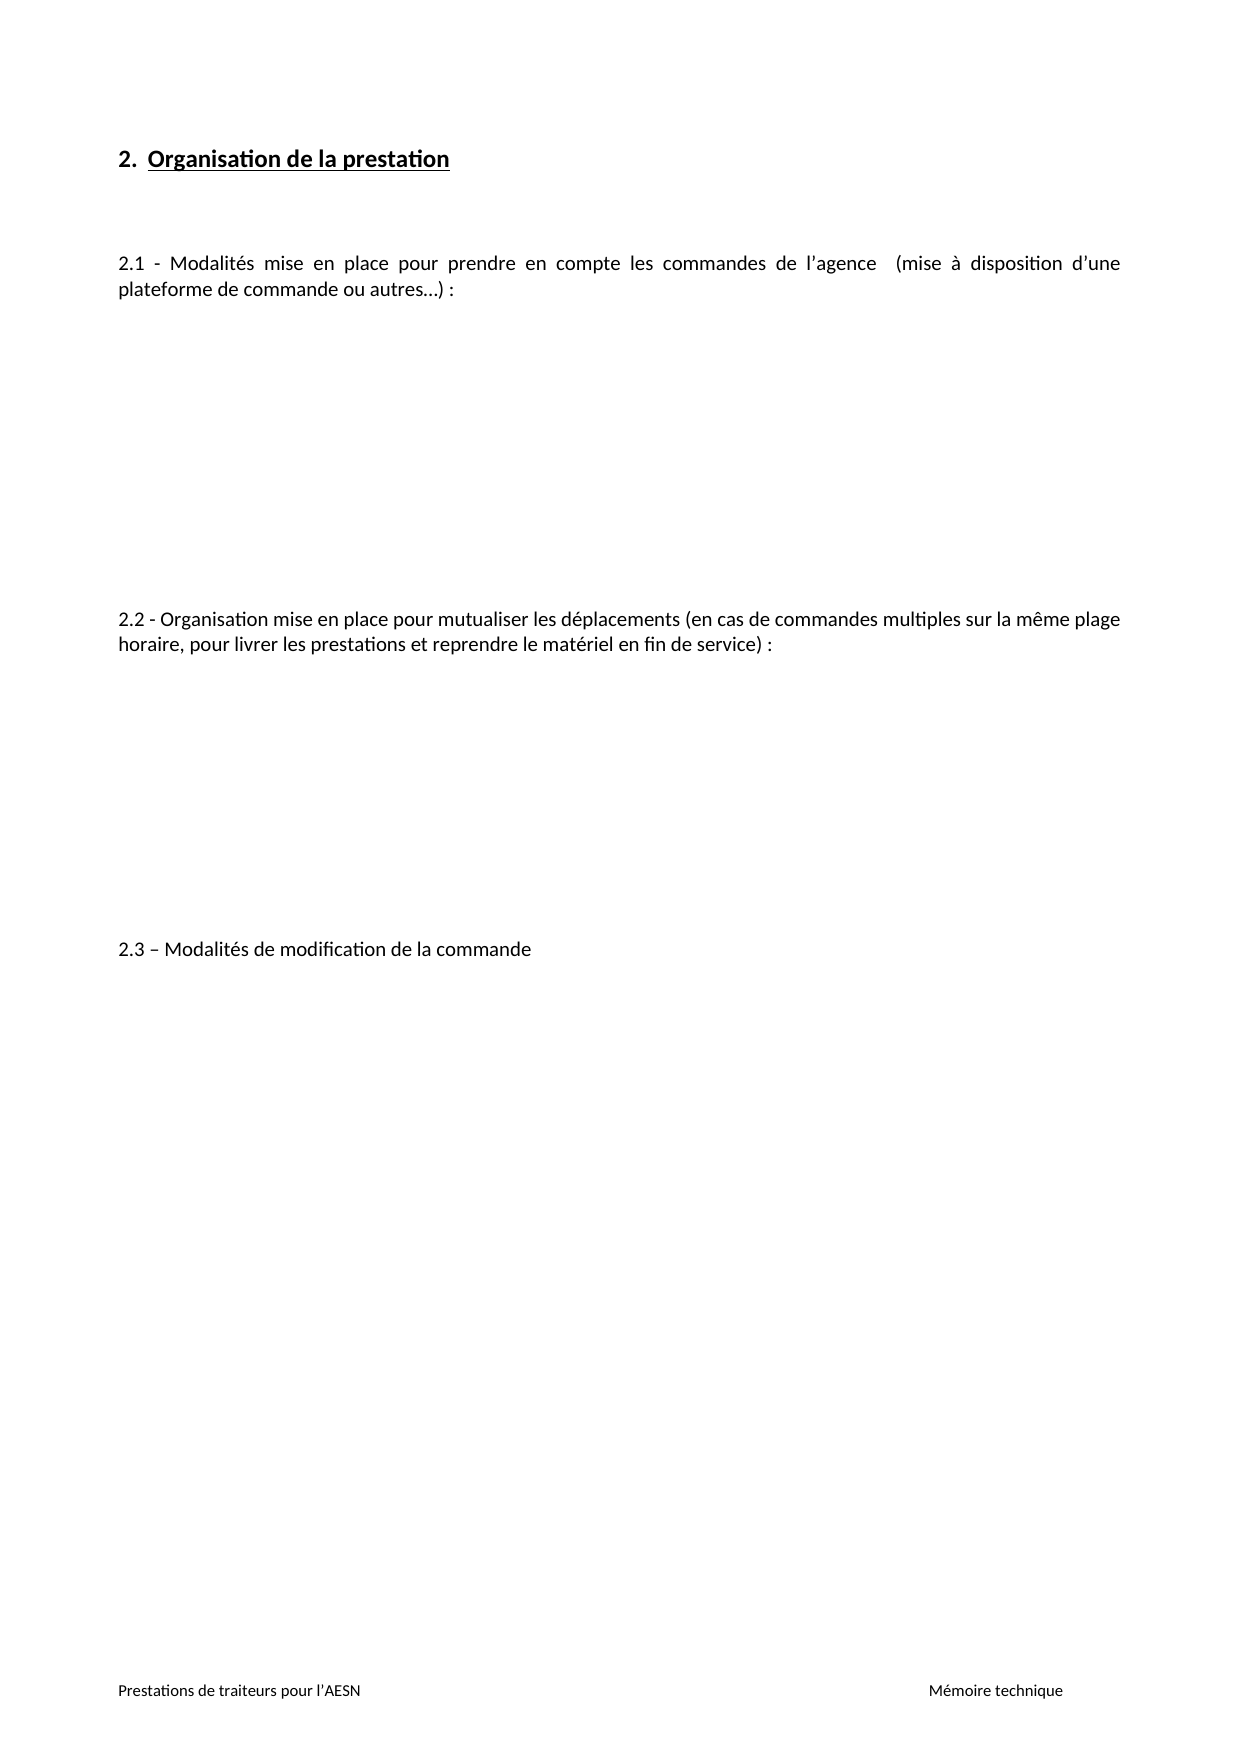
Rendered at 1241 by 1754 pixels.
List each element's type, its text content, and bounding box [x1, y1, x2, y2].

text 2.1 - Modalités mise en place pour prendre en compte les commandes de l’agence (mise à disposition d’une plateforme de commande ou autres…) : [118, 250, 1122, 301]
list Organisation de la prestation [118, 143, 1122, 174]
text 2.3 – Modalités de modification de la commande [118, 937, 1122, 962]
text 2.2 - Organisation mise en place pour mutualiser les déplacements (en cas de commandes multiples sur la même plage horaire, pour livrer les prestations et reprendre le matériel en fin de service) : [118, 606, 1122, 657]
